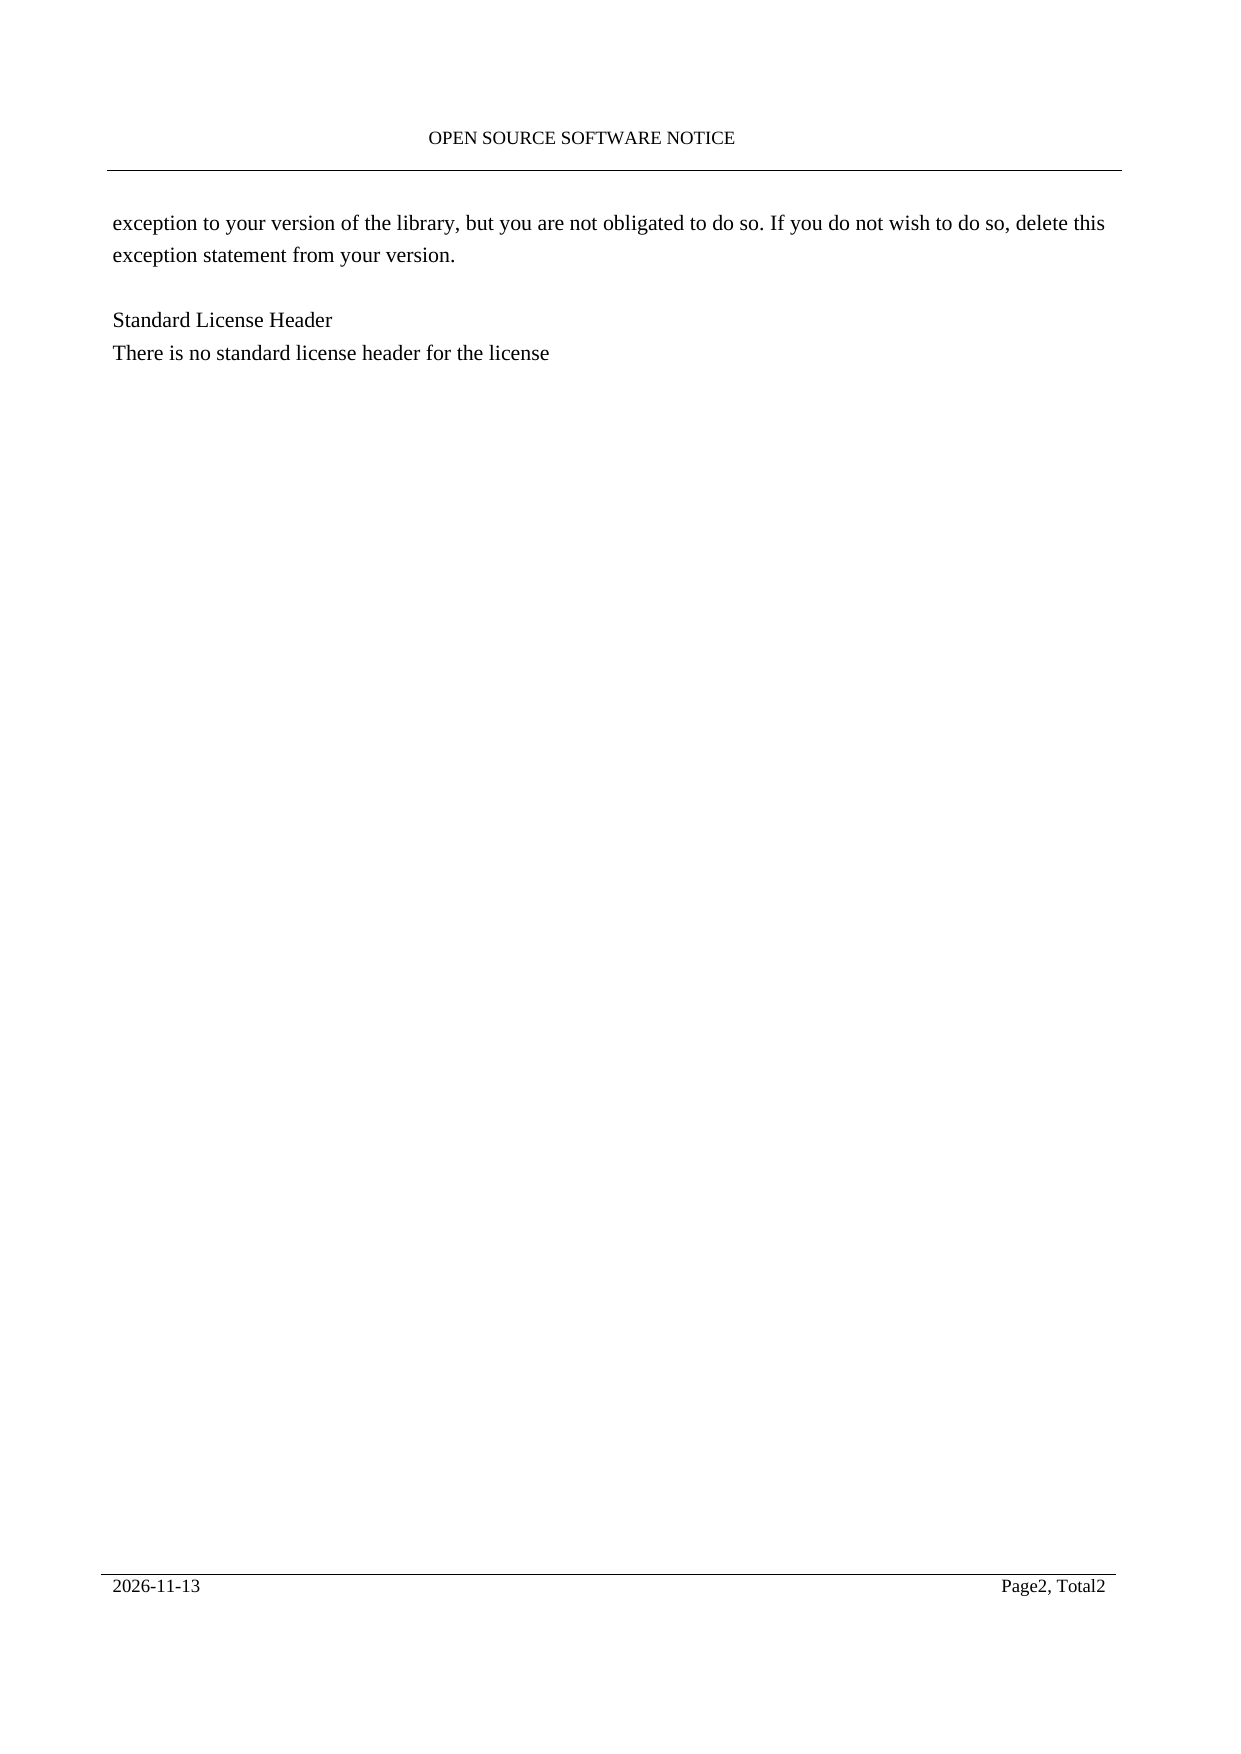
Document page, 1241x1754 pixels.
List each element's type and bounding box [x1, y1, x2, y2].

text [112, 206, 1128, 369]
